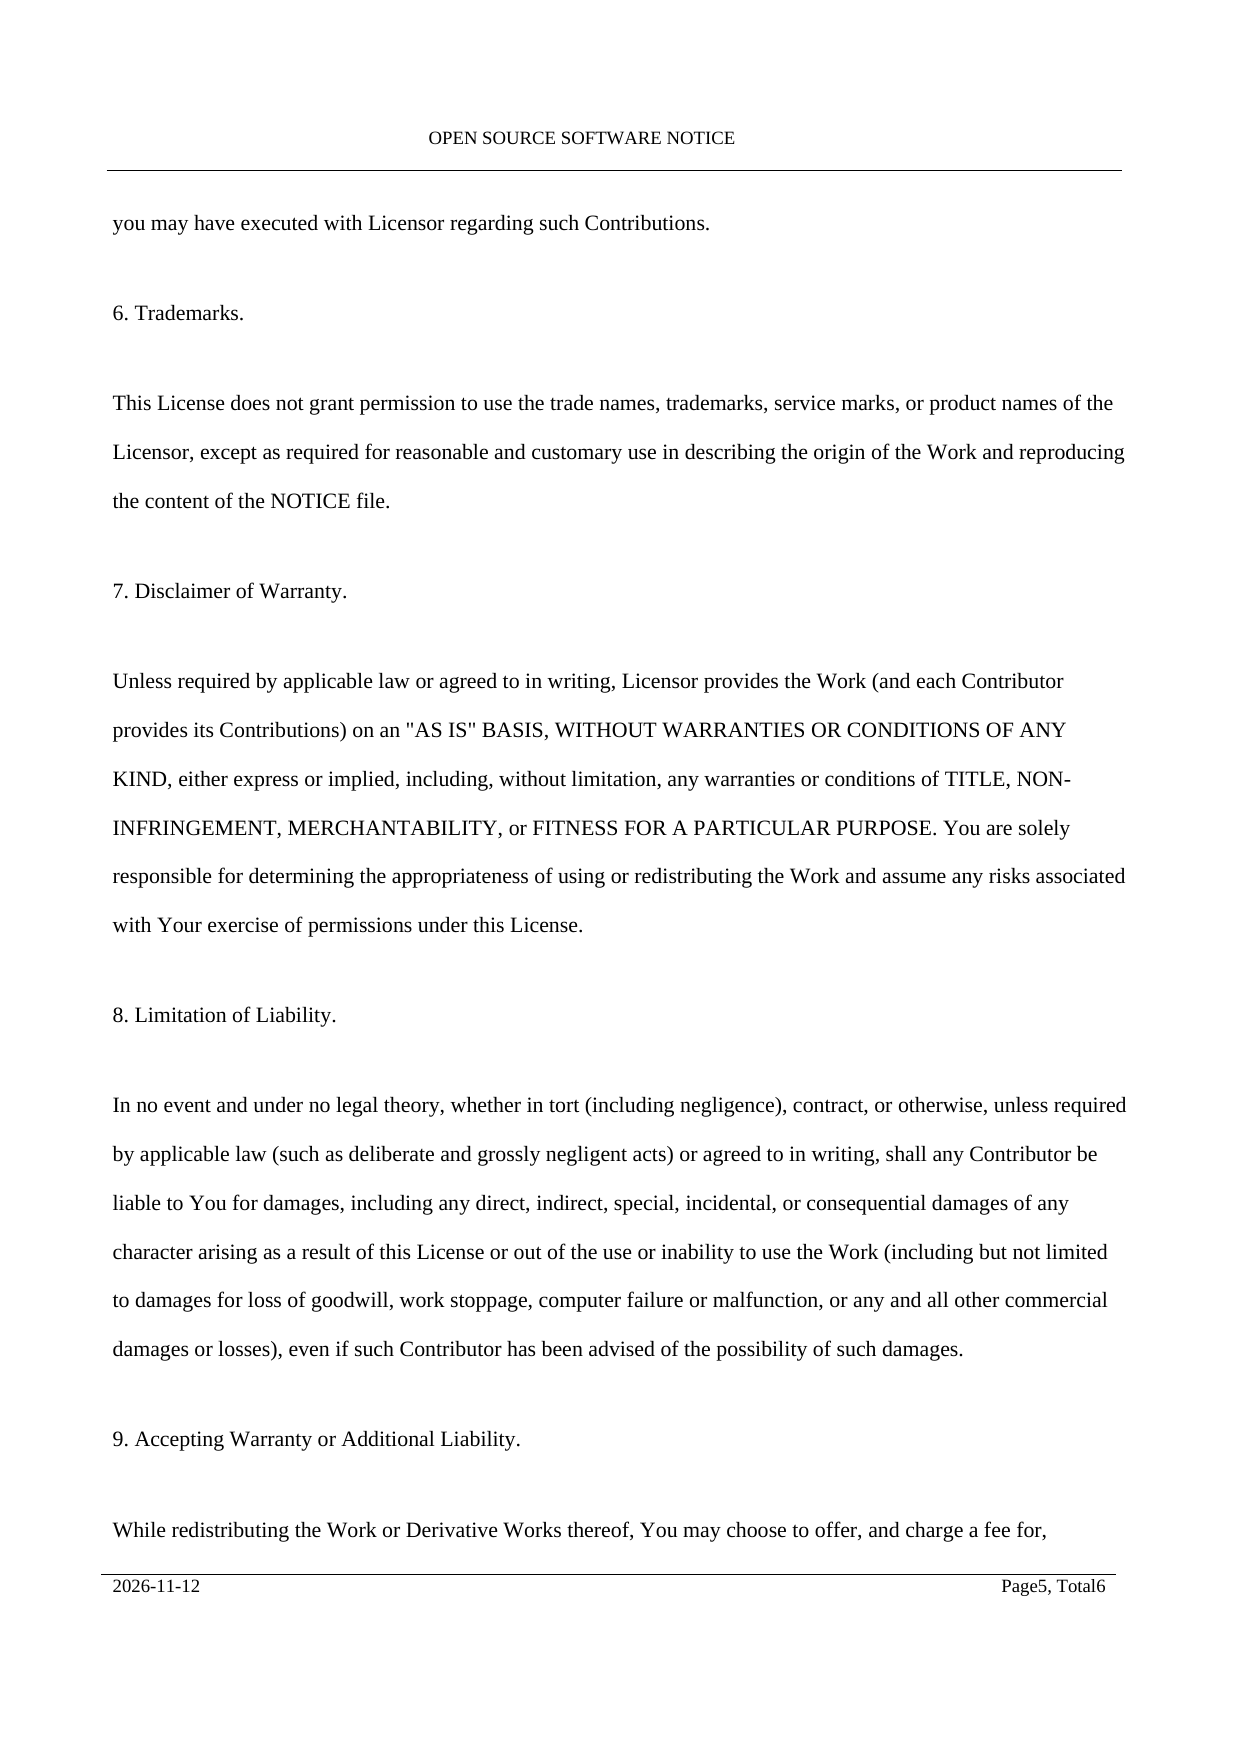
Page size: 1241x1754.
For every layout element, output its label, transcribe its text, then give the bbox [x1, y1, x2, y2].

text This License does not grant permission to use the trade names, trademarks, service marks, or product names of the Licensor, except as required for reasonable and customary use in describing the origin of the Work and reproducing the content of the NOTICE file. [112, 387, 1128, 517]
text Unless required by applicable law or agreed to in writing, Licensor provides the Work (and each Contributor provides its Contributions) on an "AS IS" BASIS, WITHOUT WARRANTIES OR CONDITIONS OF ANY KIND, either express or implied, including, without limitation, any warranties or conditions of TITLE, NON-INFRINGEMENT, MERCHANTABILITY, or FITNESS FOR A PARTICULAR PURPOSE. You are solely responsible for determining the appropriateness of using or redistributing the Work and assume any risks associated with Your exercise of permissions under this License. [112, 665, 1128, 941]
text 7. Disclaimer of Warranty. [112, 574, 1128, 607]
text In no event and under no legal theory, whether in tort (including negligence), contract, or otherwise, unless required by applicable law (such as deliberate and grossly negligent acts) or agreed to in writing, shall any Contributor be liable to You for damages, including any direct, indirect, special, incidental, or consequential damages of any character arising as a result of this License or out of the use or inability to use the Work (including but not limited to damages for loss of goodwill, work stoppage, computer failure or malfunction, or any and all other commercial damages or losses), even if such Contributor has been advised of the possibility of such damages. [112, 1089, 1128, 1365]
text 9. Accepting Warranty or Additional Liability. [112, 1423, 1128, 1455]
text 8. Limitation of Liability. [112, 999, 1128, 1031]
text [112, 1513, 1128, 1546]
text 6. Trademarks. [112, 297, 1128, 329]
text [112, 206, 1128, 239]
